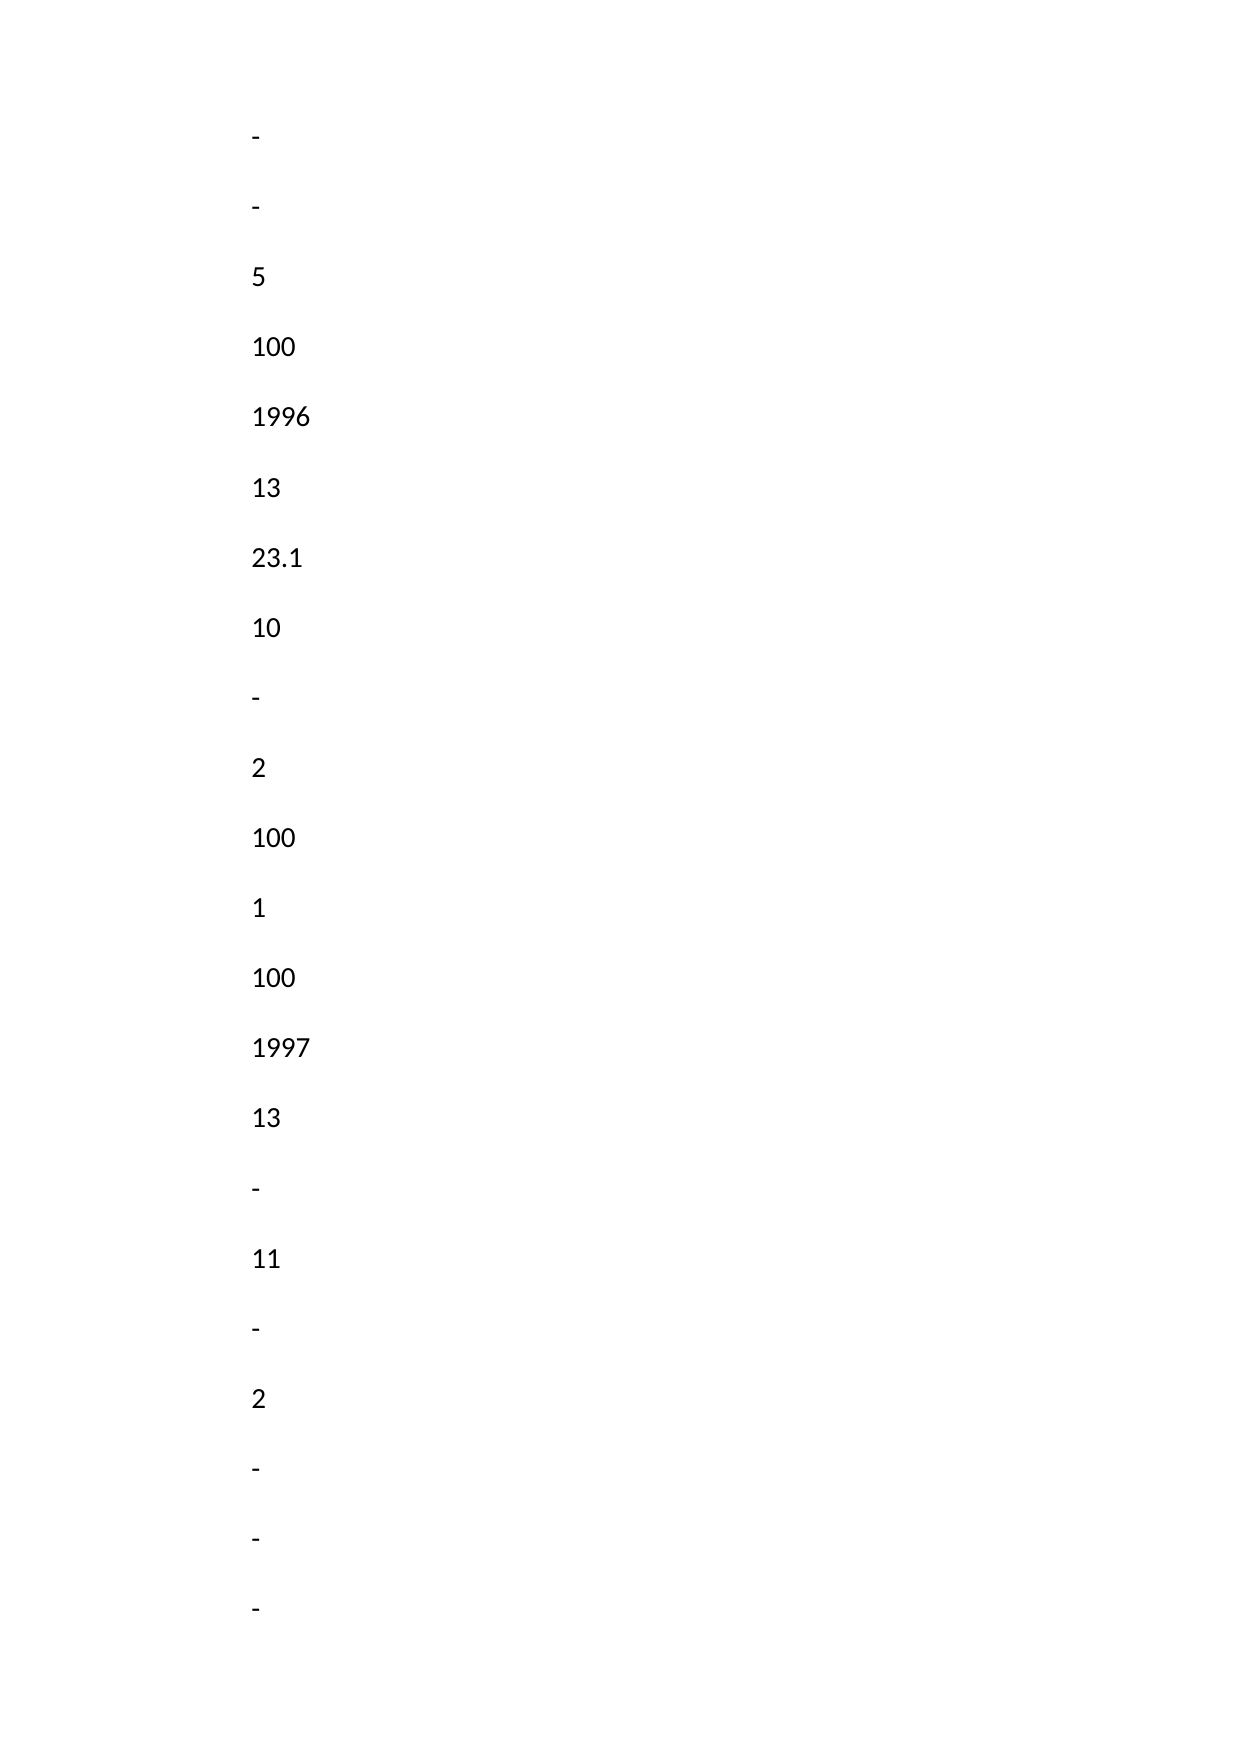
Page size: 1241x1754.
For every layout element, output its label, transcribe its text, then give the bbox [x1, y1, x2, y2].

text - [177, 1450, 1152, 1486]
text - [177, 1590, 1152, 1626]
text - [177, 679, 1152, 714]
text 1997 [177, 1029, 1152, 1065]
text 13 [177, 1099, 1152, 1135]
text 100 [177, 328, 1152, 364]
text - [177, 118, 1152, 154]
text - [177, 1520, 1152, 1556]
text - [177, 188, 1152, 224]
text - [177, 1170, 1152, 1205]
text 2 [177, 749, 1152, 785]
text - [177, 1310, 1152, 1346]
text 5 [177, 258, 1152, 294]
text 23.1 [177, 539, 1152, 574]
text 1996 [177, 398, 1152, 434]
text 13 [177, 469, 1152, 504]
text 100 [177, 959, 1152, 995]
text 100 [177, 819, 1152, 855]
text 2 [177, 1380, 1152, 1416]
text 11 [177, 1240, 1152, 1275]
text 10 [177, 609, 1152, 644]
text 1 [177, 889, 1152, 925]
